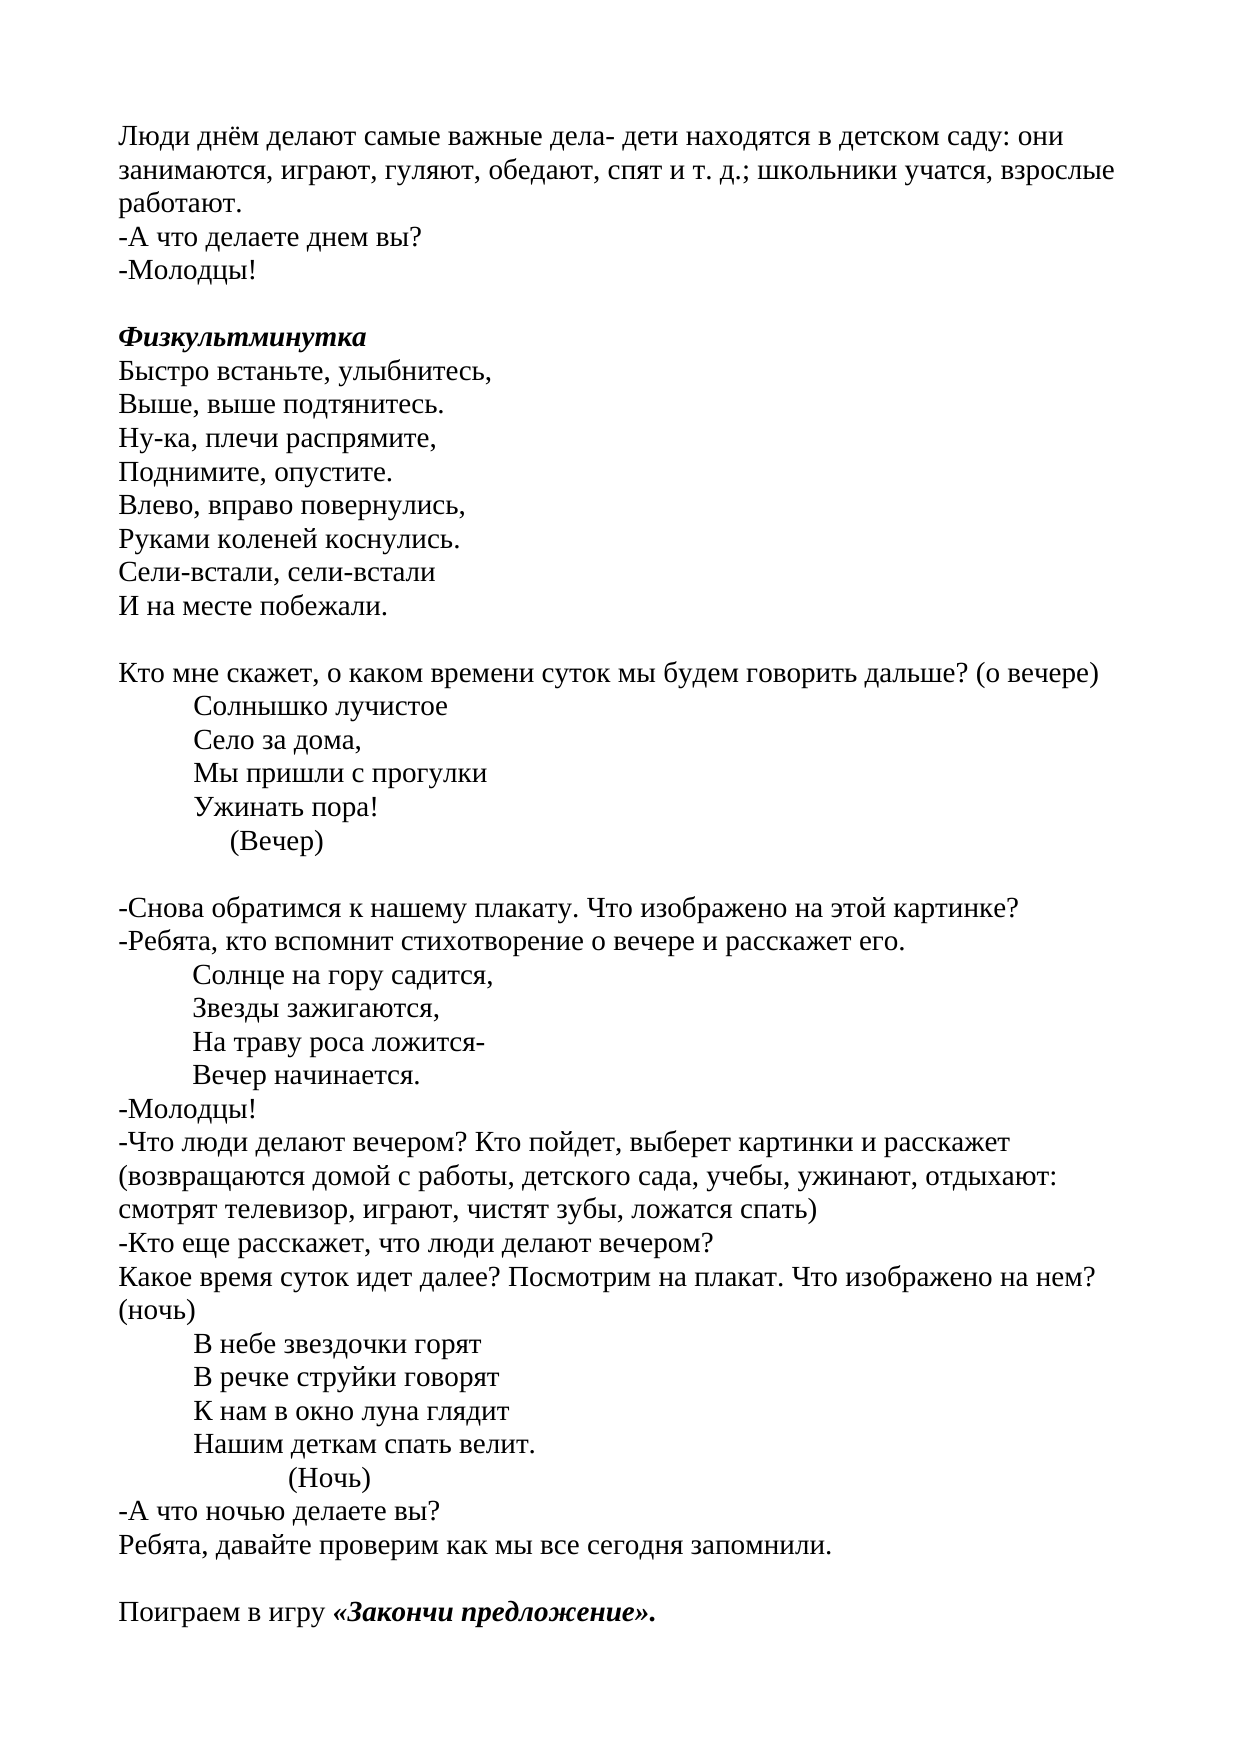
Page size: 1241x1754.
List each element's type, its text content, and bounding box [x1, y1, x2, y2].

text Сели-встали, сели-встали [118, 554, 1122, 588]
text Солнышко лучистое [193, 688, 1122, 722]
text -Что люди делают вечером? Кто пойдет, выберет картинки и расскажет (возвращаются домой с работы, детского сада, учебы, ужинают, отдыхают: смотрят телевизор, играют, чистят зубы, ложатся спать) [118, 1124, 1122, 1225]
text Выше, выше подтянитесь. [118, 387, 1122, 420]
text На траву роса ложится- [192, 1024, 1122, 1057]
text Руками коленей коснулись. [118, 521, 1122, 554]
text Поиграем в игру «Закончи предложение». [118, 1594, 1122, 1628]
text Мы пришли с прогулки [193, 756, 1122, 789]
text -А что ночью делаете вы? [118, 1493, 1122, 1527]
text Звезды зажигаются, [192, 990, 1122, 1024]
text В речке струйки говорят [193, 1359, 1122, 1393]
text Влево, вправо повернулись, [118, 487, 1122, 521]
text Солнце на гору садится, [192, 957, 1122, 990]
text Вечер начинается. [192, 1057, 1122, 1091]
text Быстро встаньте, улыбнитесь, [118, 353, 1122, 387]
text И на месте побежали. [118, 588, 1122, 621]
text Село за дома, [193, 722, 1122, 756]
text -А что делаете днем вы? [118, 219, 1122, 252]
text В небе звездочки горят [193, 1326, 1122, 1359]
text -Кто еще расскажет, что люди делают вечером? [118, 1225, 1122, 1259]
text Ребята, давайте проверим как мы все сегодня запомнили. [118, 1527, 1122, 1561]
text Ну-ка, плечи распрямите, [118, 420, 1122, 454]
text Нашим деткам спать велит. [193, 1426, 1122, 1460]
text -Молодцы! [118, 1091, 1122, 1124]
text Кто мне скажет, о каком времени суток мы будем говорить дальше? (о вечере) [118, 655, 1122, 688]
text (Вечер) [193, 823, 1122, 856]
text -Снова обратимся к нашему плакату. Что изображено на этой картинке? [118, 890, 1122, 923]
text Физкультминутка [118, 319, 1122, 353]
text Люди днём делают самые важные дела- дети находятся в детском саду: они занимаются, играют, гуляют, обедают, спят и т. д.; школьники учатся, взрослые работают. [118, 118, 1122, 219]
text Какое время суток идет далее? Посмотрим на плакат. Что изображено на нем? (ночь) [118, 1259, 1122, 1326]
text -Молодцы! [118, 252, 1122, 286]
text К нам в окно луна глядит [193, 1393, 1122, 1426]
text -Ребята, кто вспомнит стихотворение о вечере и расскажет его. [118, 923, 1122, 957]
text Поднимите, опустите. [118, 454, 1122, 487]
text Ужинать пора! [193, 789, 1122, 823]
text (Ночь) [193, 1460, 1122, 1493]
